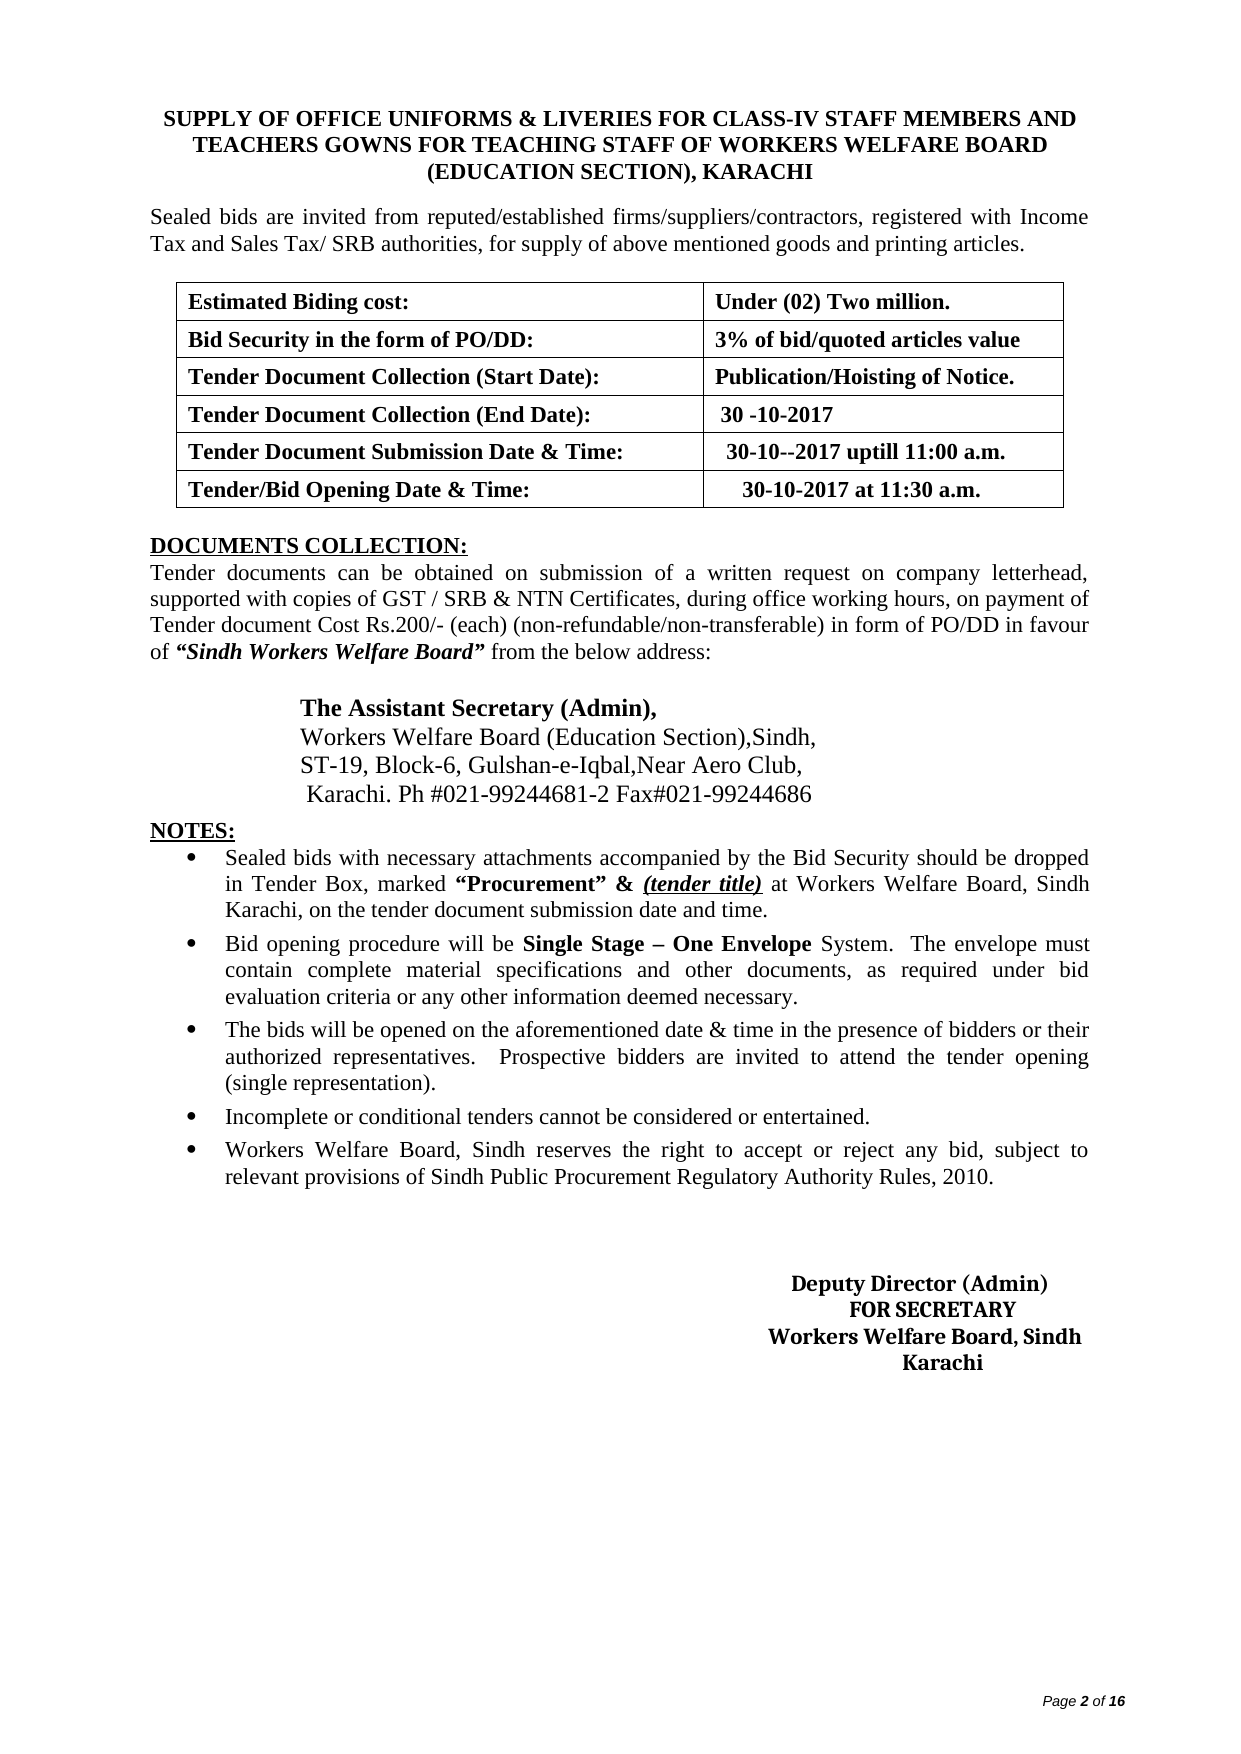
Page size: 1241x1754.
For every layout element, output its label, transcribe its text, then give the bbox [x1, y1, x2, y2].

table_cell 3% of bid/quoted articles value [704, 321, 1063, 357]
text Workers Welfare Board (Education Section),Sindh, [195, 722, 1090, 750]
text Karachi. Ph #021-99244681-2 Fax#021-99244686 [225, 779, 1090, 808]
text The Assistant Secretary (Admin), [195, 693, 1090, 722]
list Incomplete or conditional tenders cannot be considered or entertained. [187, 1103, 1090, 1129]
table_cell Bid Security in the form of PO/DD: [177, 321, 703, 357]
table_cell 30-10--2017 uptill 11:00 a.m. [704, 433, 1063, 470]
text ST-19, Block-6, Gulshan-e-Iqbal,Near Aero Club, [195, 750, 1090, 779]
text Deputy Director (Admin) [750, 1271, 1090, 1297]
table_cell Tender Document Collection (Start Date): [177, 358, 703, 395]
table_cell 30 -10-2017 [704, 396, 1063, 432]
list Bid opening procedure will be Single Stage – One Envelope System. The envelope must contain complete material specifications and other documents, as required under bid evaluation criteria or any other information deemed necessary. [187, 930, 1090, 1009]
table_cell Tender/Bid Opening Date & Time: [177, 471, 703, 507]
text SUPPLY OF OFFICE UNIFORMS & LIVERIES FOR CLASS-IV STAFF MEMBERS AND TEACHERS GOWNS FOR TEACHING STAFF OF WORKERS WELFARE BOARD (EDUCATION SECTION), KARACHI [150, 105, 1090, 184]
list Workers Welfare Board, Sindh reserves the right to accept or reject any bid, subject to relevant provisions of Sindh Public Procurement Regulatory Authority Rules, 2010. [187, 1137, 1090, 1189]
table_header Estimated Biding cost: [177, 283, 703, 320]
text NOTES: [150, 817, 1090, 844]
table_header Under (02) Two million. [704, 283, 1063, 320]
list Sealed bids with necessary attachments accompanied by the Bid Security should be dropped in Tender Box, marked “Procurement” & (tender title) at Workers Welfare Board, Sindh Karachi, on the tender document submission date and time. [187, 844, 1090, 923]
text Tender documents can be obtained on submission of a written request on company letterhead, supported with copies of GST / SRB & NTN Certificates, during office working hours, on payment of Tender document Cost Rs.200/- (each) (non-refundable/non-transferable) in form of PO/DD in favour of “Sindh Workers Welfare Board” from the below address: [150, 559, 1090, 664]
text DOCUMENTS COLLECTION: [150, 532, 1090, 559]
table_cell Tender Document Collection (End Date): [177, 396, 703, 432]
table_cell Publication/Hoisting of Notice. [704, 358, 1063, 395]
text Workers Welfare Board, Sindh Karachi [750, 1323, 1090, 1376]
list The bids will be opened on the aforementioned date & time in the presence of bidders or their authorized representatives. Prospective bidders are invited to attend the tender opening (single representation). [187, 1017, 1090, 1096]
text FOR SECRETARY [750, 1297, 1090, 1323]
table_cell Tender Document Submission Date & Time: [177, 433, 703, 470]
table_cell 30-10-2017 at 11:30 a.m. [704, 471, 1063, 507]
text Sealed bids are invited from reputed/established firms/suppliers/contractors, registered with Income Tax and Sales Tax/ SRB authorities, for supply of above mentioned goods and printing articles. [150, 203, 1090, 256]
